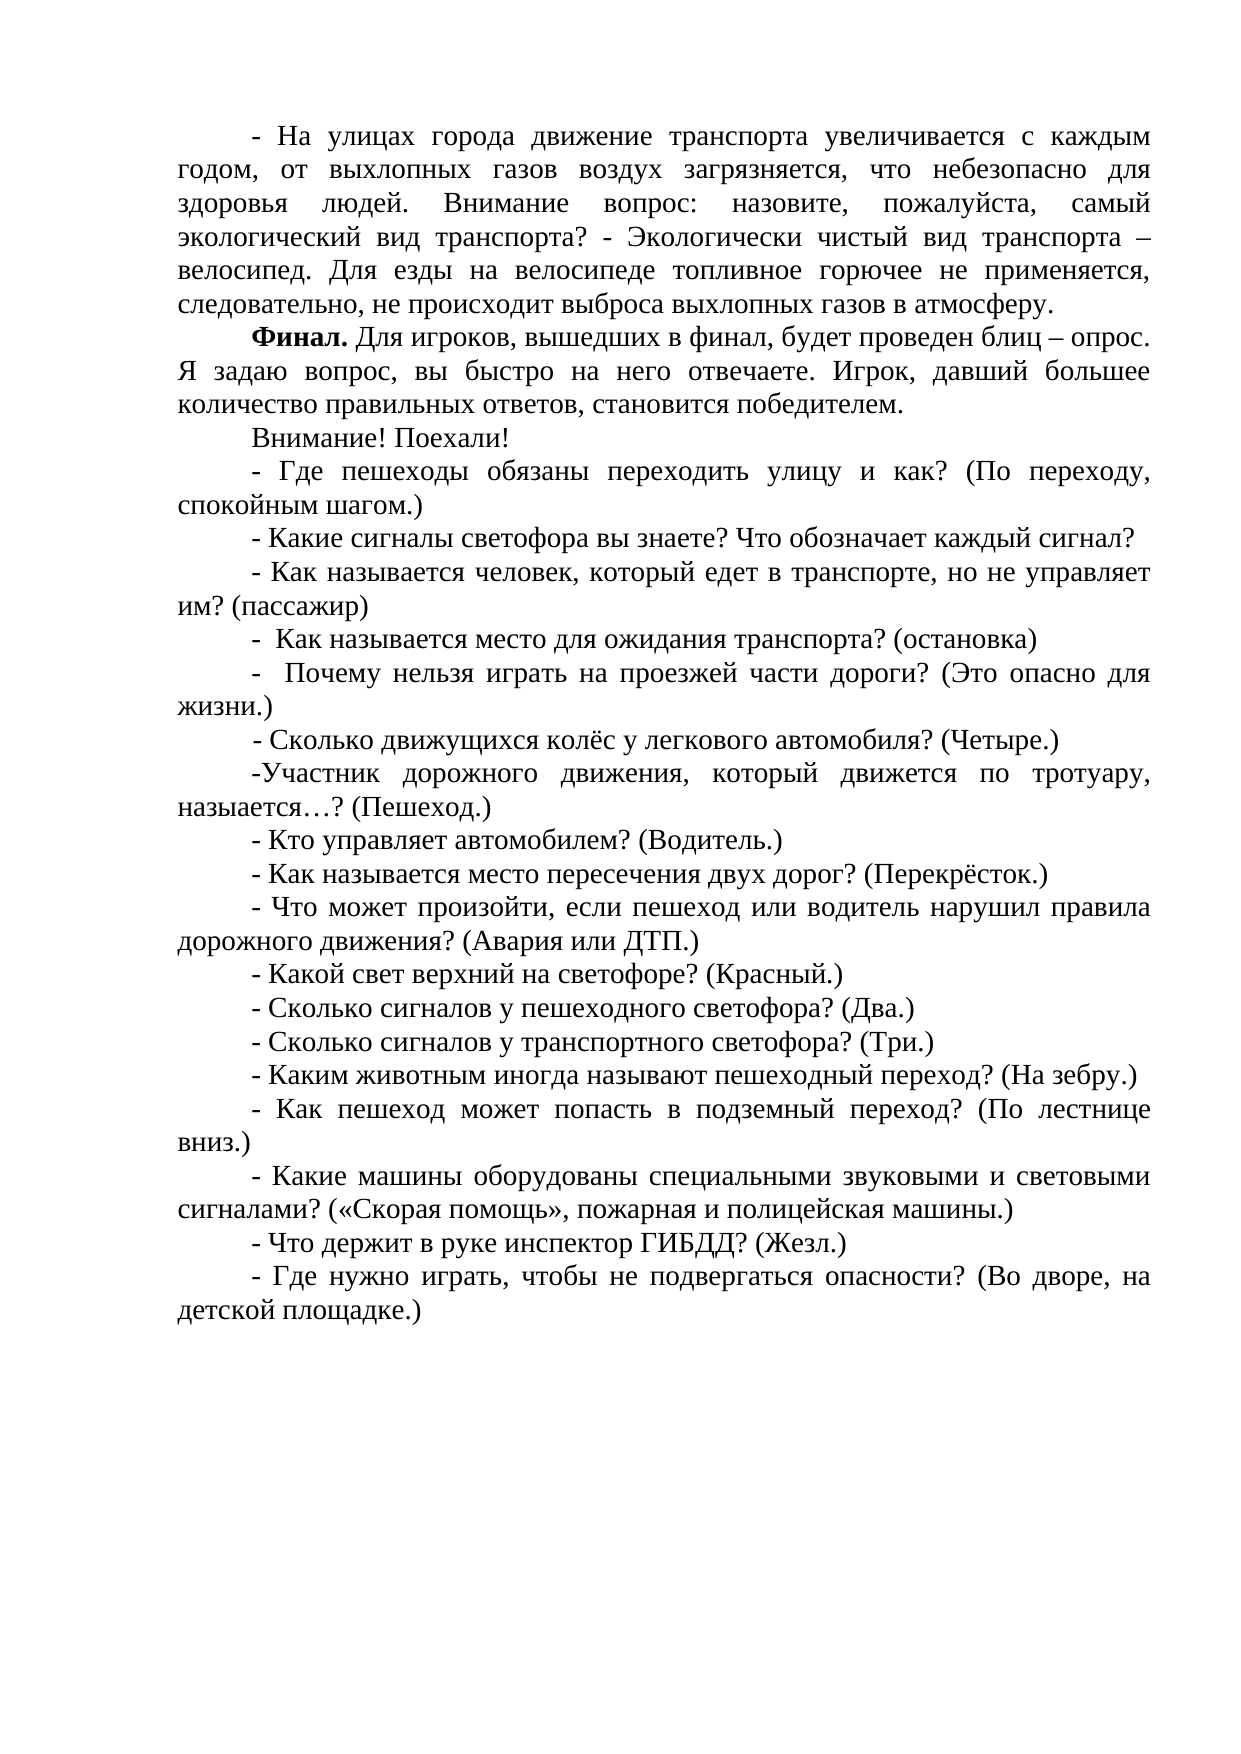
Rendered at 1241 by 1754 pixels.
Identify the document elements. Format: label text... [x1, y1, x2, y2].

text - Какие машины оборудованы специальными звуковыми и световыми сигналами? («Скорая помощь», пожарная и полицейская машины.) [177, 1158, 1152, 1225]
text - Сколько сигналов у транспортного светофора? (Три.) [177, 1024, 1152, 1057]
text - Как называется человек, который едет в транспорте, но не управляет им? (пассажир) [177, 554, 1152, 621]
text - Что держит в руке инспектор ГИБДД? (Жезл.) [177, 1225, 1152, 1258]
text - На улицах города движение транспорта увеличивается с каждым годом, от выхлопных газов воздух загрязняется, что небезопасно для здоровья людей. Внимание вопрос: назовите, пожалуйста, самый экологический вид транспорта? - Экологически чистый вид транспорта – велосипед. Для езды на велосипеде топливное горючее не применяется, следовательно, не происходит выброса выхлопных газов в атмосферу. [177, 118, 1152, 319]
text - Что может произойти, если пешеход или водитель нарушил правила дорожного движения? (Авария или ДТП.) [177, 889, 1152, 957]
text - Где нужно играть, чтобы не подвергаться опасности? (Во дворе, на детской площадке.) [177, 1258, 1152, 1326]
text - Каким животным иногда называют пешеходный переход? (На зебру.) [177, 1057, 1152, 1091]
text -Участник дорожного движения, который движется по тротуару, назыается…? (Пешеход.) [177, 755, 1152, 822]
text - Сколько движущихся колёс у легкового автомобиля? (Четыре.) [177, 722, 1152, 755]
text - Почему нельзя играть на проезжей части дороги? (Это опасно для жизни.) [177, 655, 1152, 722]
text - Какие сигналы светофора вы знаете? Что обозначает каждый сигнал? [177, 521, 1152, 554]
text - Как называется место пересечения двух дорог? (Перекрёсток.) [177, 856, 1152, 889]
text - Как пешеход может попасть в подземный переход? (По лестнице вниз.) [177, 1091, 1152, 1158]
text - Как называется место для ожидания транспорта? (остановка) [177, 621, 1152, 655]
text - Сколько сигналов у пешеходного светофора? (Два.) [177, 990, 1152, 1024]
text - Кто управляет автомобилем? (Водитель.) [177, 822, 1152, 856]
text - Какой свет верхний на светофоре? (Красный.) [177, 957, 1152, 990]
text Финал. Для игроков, вышедших в финал, будет проведен блиц – опрос. Я задаю вопрос, вы быстро на него отвечаете. Игрок, давший большее количество правильных ответов, становится победителем. [177, 319, 1152, 420]
text - Где пешеходы обязаны переходить улицу и как? (По переходу, спокойным шагом.) [177, 453, 1152, 521]
text Внимание! Поехали! [177, 420, 1152, 453]
